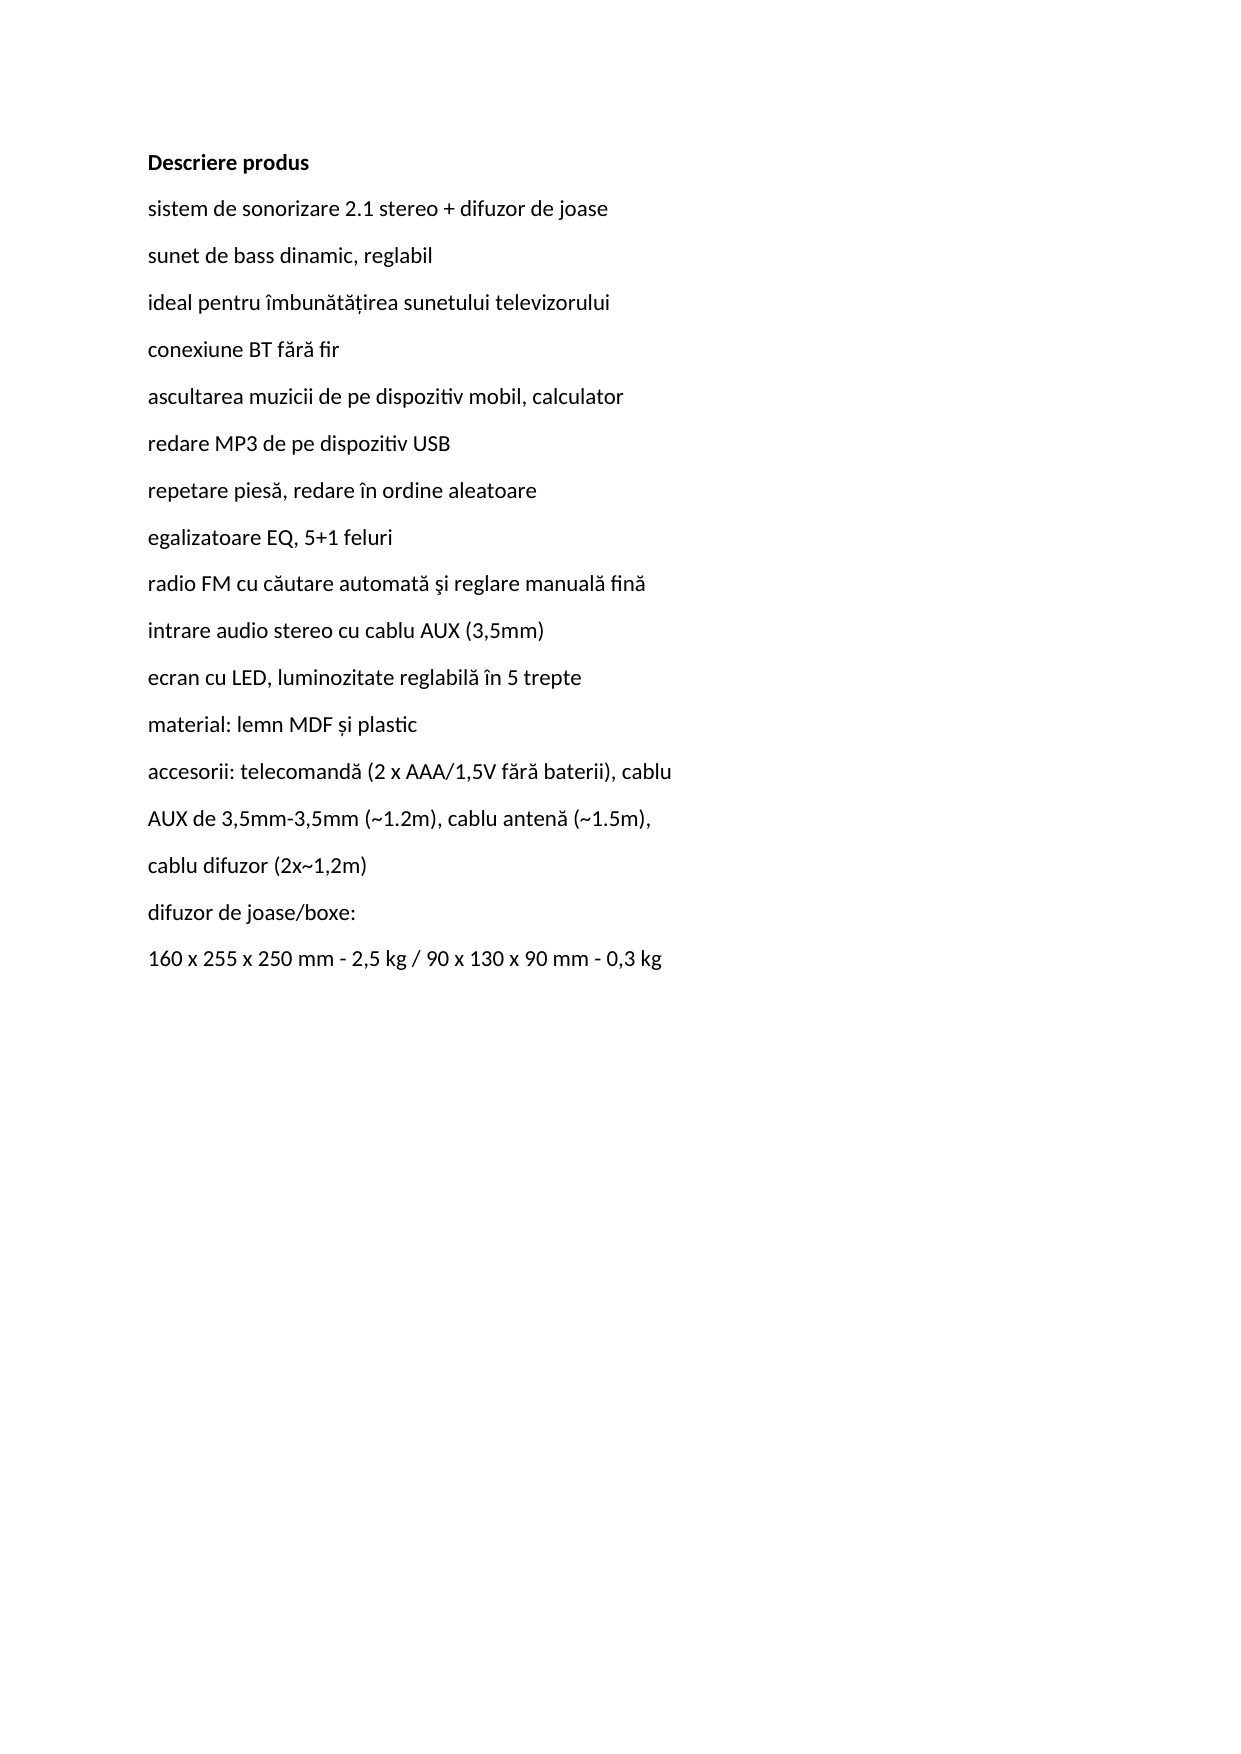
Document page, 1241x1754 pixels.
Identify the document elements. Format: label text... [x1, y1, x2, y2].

text Descriere produs [148, 148, 1093, 176]
text sunet de bass dinamic, reglabil [148, 241, 1093, 269]
text 160 x 255 x 250 mm - 2,5 kg / 90 x 130 x 90 mm - 0,3 kg [148, 944, 1093, 972]
text conexiune BT fără fir [148, 335, 1093, 363]
text redare MP3 de pe dispozitiv USB [148, 429, 1093, 457]
text ascultarea muzicii de pe dispozitiv mobil, calculator [148, 382, 1093, 410]
text ecran cu LED, luminozitate reglabilă în 5 trepte [148, 663, 1093, 691]
text repetare piesă, redare în ordine aleatoare [148, 476, 1093, 504]
text AUX de 3,5mm-3,5mm (~1.2m), cablu antenă (~1.5m), [148, 804, 1093, 832]
text ideal pentru îmbunătățirea sunetului televizorului [148, 288, 1093, 316]
text radio FM cu căutare automată şi reglare manuală fină [148, 569, 1093, 597]
text sistem de sonorizare 2.1 stereo + difuzor de joase [148, 194, 1093, 222]
text material: lemn MDF și plastic [148, 710, 1093, 738]
text difuzor de joase/boxe: [148, 898, 1093, 926]
text accesorii: telecomandă (2 x AAA/1,5V fără baterii), cablu [148, 757, 1093, 785]
text cablu difuzor (2x~1,2m) [148, 851, 1093, 879]
text intrare audio stereo cu cablu AUX (3,5mm) [148, 616, 1093, 644]
text egalizatoare EQ, 5+1 feluri [148, 523, 1093, 551]
